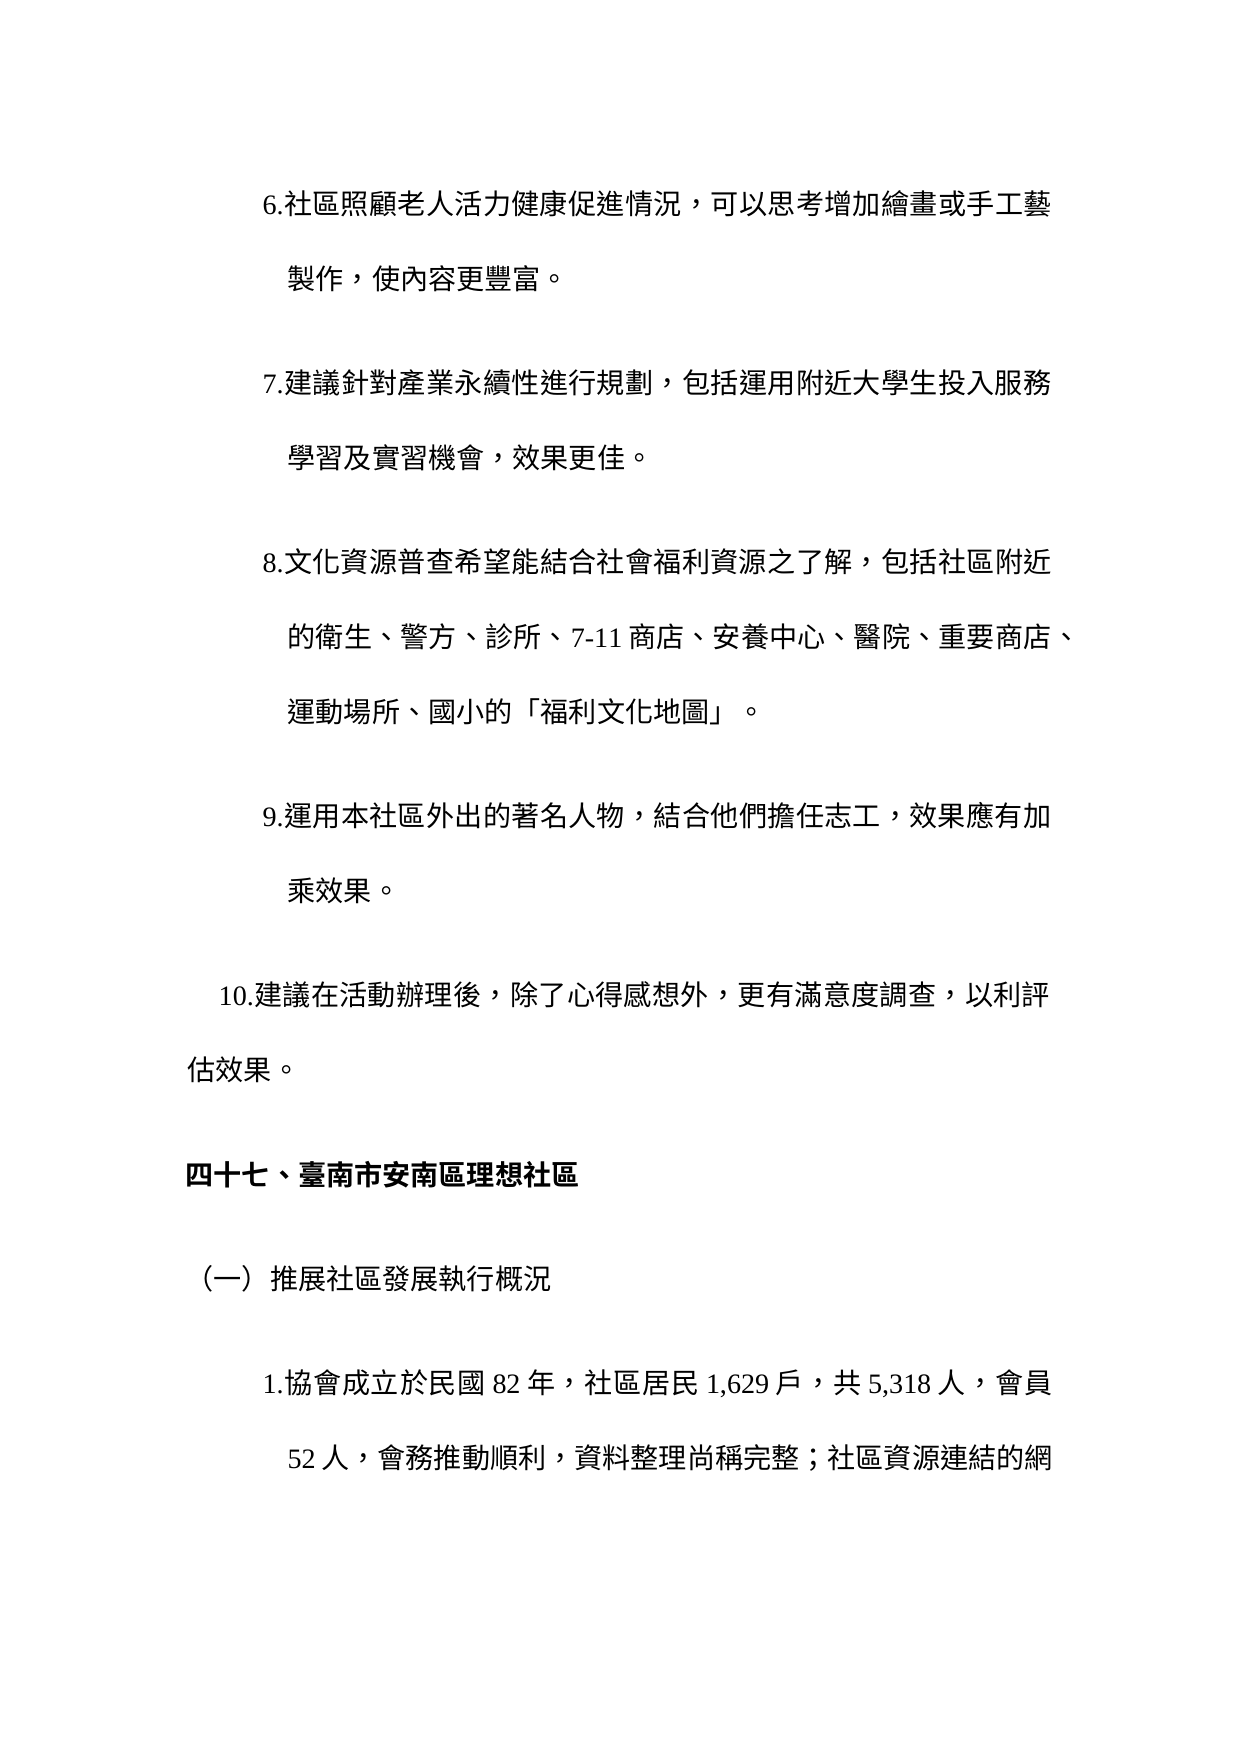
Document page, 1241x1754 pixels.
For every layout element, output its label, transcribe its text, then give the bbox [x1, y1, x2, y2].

text 8.文化資源普查希望能結合社會福利資源之了解，包括社區附近的衛生、警方、診所、7-11商店、安養中心、醫院、重要商店、運動場所、國小的「福利文化地圖」。 [262, 523, 1053, 748]
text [262, 1344, 1053, 1494]
text 7.建議針對產業永續性進行規劃，包括運用附近大學生投入服務學習及實習機會，效果更佳。 [262, 344, 1053, 494]
text 9.運用本社區外出的著名人物，結合他們擔任志工，效果應有加乘效果。 [262, 777, 1053, 927]
text （一）推展社區發展執行概況 [150, 1239, 978, 1314]
text 四十七、臺南市安南區理想社區 [150, 1135, 1053, 1210]
text 10.建議在活動辦理後，除了心得感想外，更有滿意度調查，以利評估效果。 [169, 956, 1053, 1106]
text 6.社區照顧老人活力健康促進情況，可以思考增加繪畫或手工藝製作，使內容更豐富。 [262, 164, 1053, 314]
